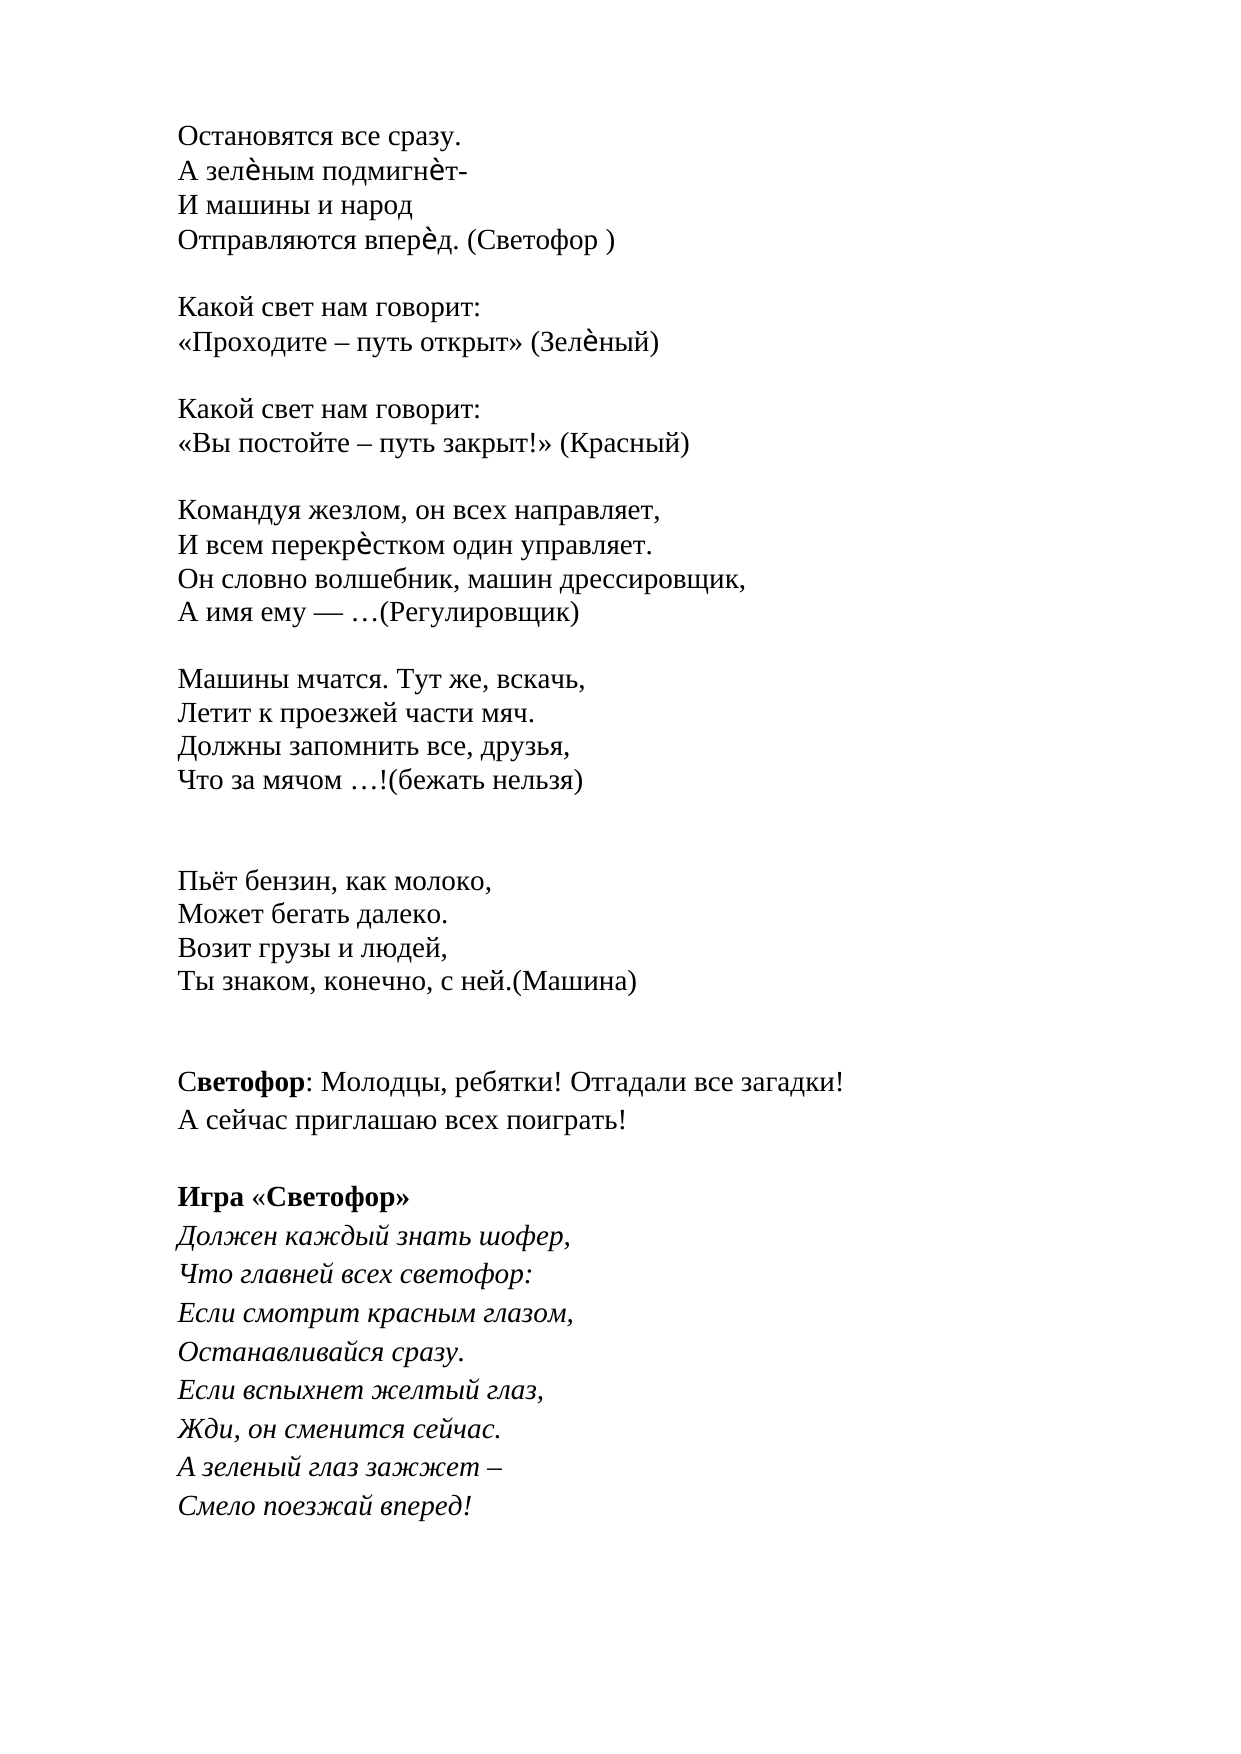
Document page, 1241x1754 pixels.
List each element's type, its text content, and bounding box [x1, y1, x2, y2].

text «Вы постойте – путь закрыт!» (Красный) [177, 425, 1152, 458]
text Должны запомнить все, друзья, [177, 728, 1152, 762]
text Машины мчатся. Тут же, вскачь, [177, 661, 1152, 695]
text Смело поезжай вперед! [177, 1488, 1152, 1521]
text Может бегать далеко. [177, 896, 1152, 930]
text Если смотрит красным глазом, [177, 1295, 1152, 1329]
text Игра «Светофор» [177, 1179, 1152, 1213]
text Какой свет нам говорит: [177, 391, 1152, 425]
text Жди, он сменится сейчас. [177, 1411, 1152, 1444]
text Он словно волшебник, машин дрессировщик, [177, 561, 1152, 594]
text А сейчас приглашаю всех поиграть! [177, 1102, 1152, 1136]
text «Проходите – путь открыт» (Зелѐный) [177, 323, 1152, 358]
text Останавливайся сразу. [177, 1334, 1152, 1367]
text И всем перекрѐстком один управляет. [177, 526, 1152, 561]
text Ты знаком, конечно, с ней.(Машина) [177, 963, 1152, 997]
text Командуя жезлом, он всех направляет, [177, 492, 1152, 526]
text Светофор: Молодцы, ребятки! Отгадали все загадки! [177, 1064, 1152, 1097]
text Если вспыхнет желтый глаз, [177, 1372, 1152, 1406]
text Летит к проезжей части мяч. [177, 695, 1152, 728]
text А имя ему — …(Регулировщик) [177, 594, 1152, 628]
text А зеленый глаз зажжет – [177, 1449, 1152, 1483]
text Возит грузы и людей, [177, 930, 1152, 963]
text Должен каждый знать шофер, [177, 1218, 1152, 1252]
text Пьёт бензин, как молоко, [177, 863, 1152, 896]
text И машины и народ [177, 187, 1152, 220]
text Какой свет нам говорит: [177, 289, 1152, 323]
text А зелѐным подмигнѐт- [177, 152, 1152, 187]
text Отправляются вперѐд. (Светофор ) [177, 220, 1152, 256]
text Что главней всех светофор: [177, 1257, 1152, 1290]
text Что за мячом …!(бежать нельзя) [177, 762, 1152, 796]
text Остановятся все сразу. [177, 118, 1152, 152]
